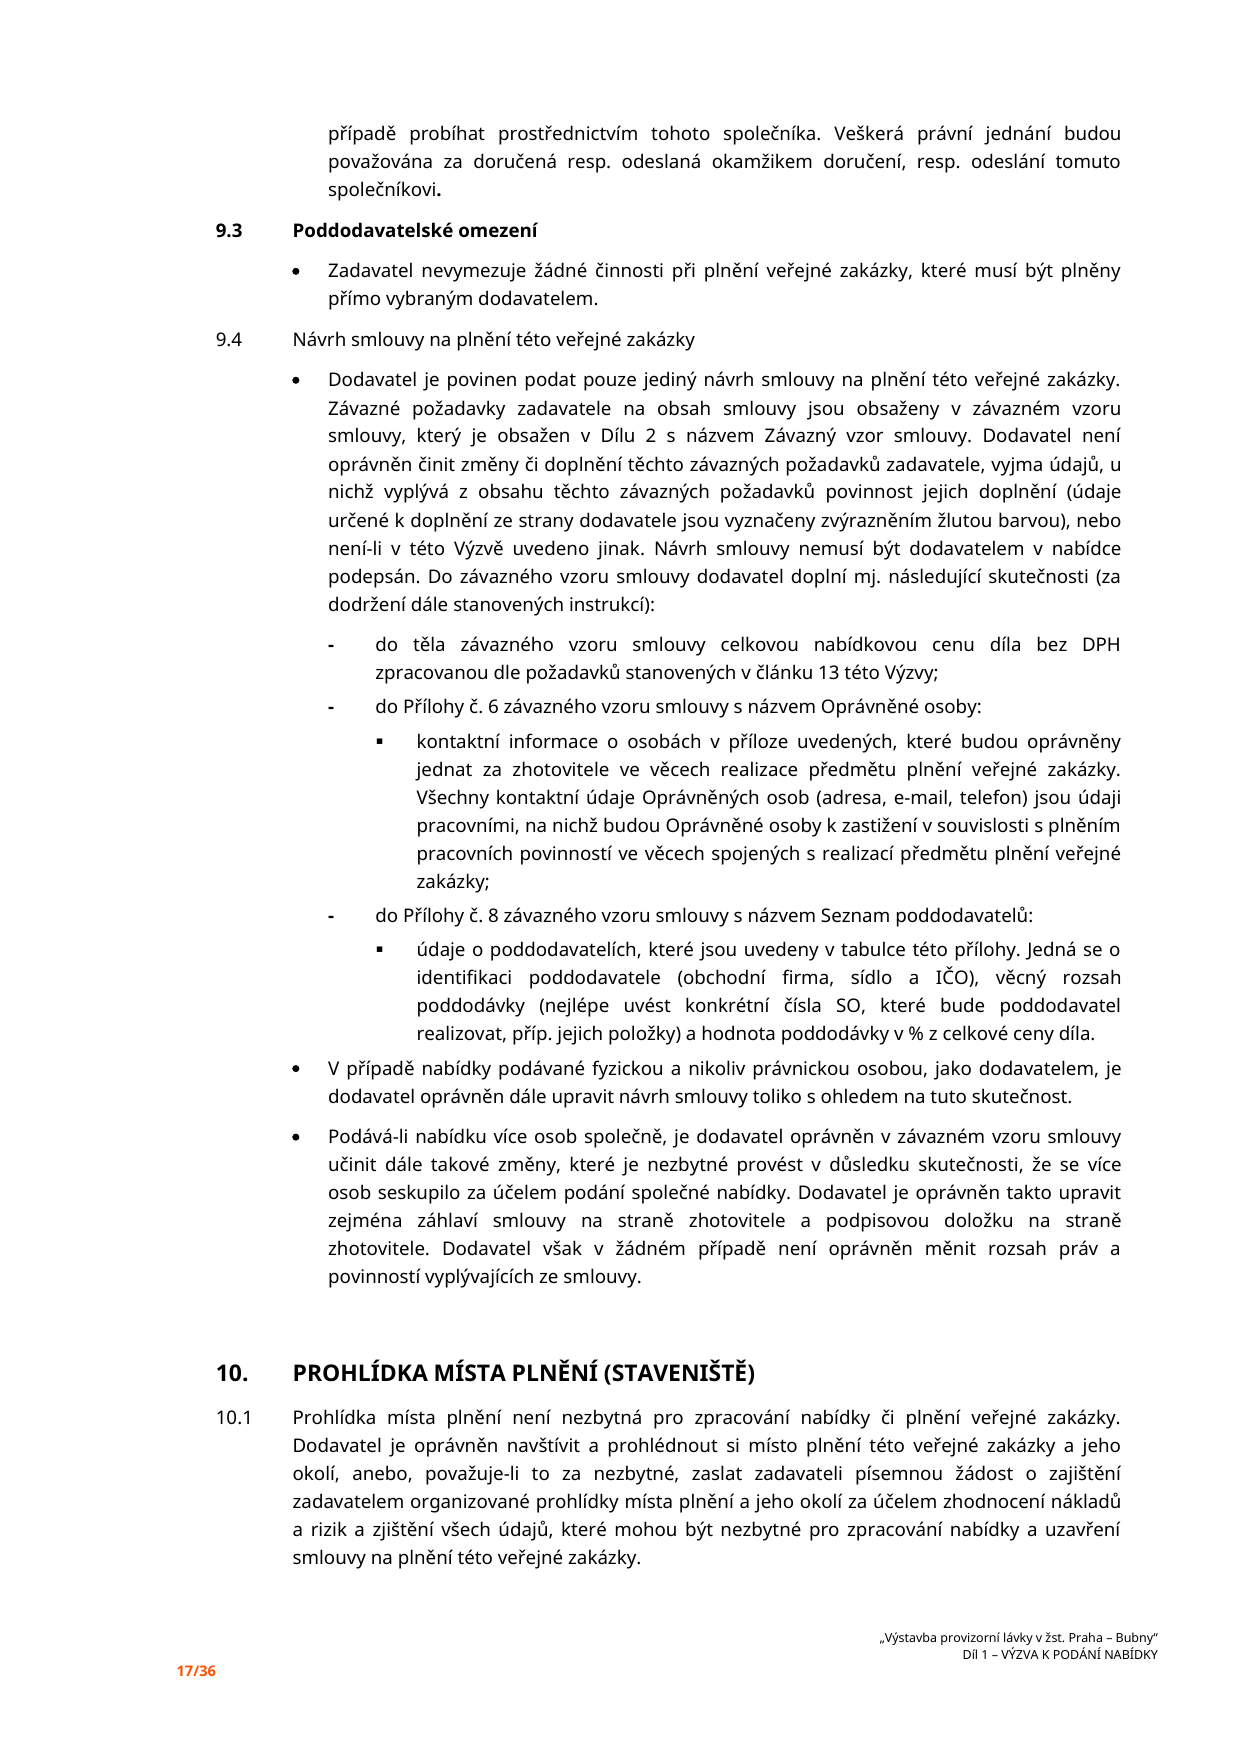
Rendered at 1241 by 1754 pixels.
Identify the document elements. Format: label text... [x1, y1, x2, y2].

text do Přílohy č. 6 závazného vzoru smlouvy s názvem Oprávněné osoby: [328, 694, 1122, 719]
text Dodavatel je povinen podat pouze jediný návrh smlouvy na plnění této veřejné zakázky. Závazné požadavky zadavatele na obsah smlouvy jsou obsaženy v závazném vzoru smlouvy, který je obsažen v Dílu 2 s názvem Závazný vzor smlouvy. Dodavatel není oprávněn činit změny či doplnění těchto závazných požadavků zadavatele, vyjma údajů, u nichž vyplývá z obsahu těchto závazných požadavků povinnost jejich doplnění (údaje určené k doplnění ze strany dodavatele jsou vyznačeny zvýrazněním žlutou barvou), nebo není-li v této Výzvě uvedeno jinak. Návrh smlouvy nemusí být dodavatelem v nabídce podepsán. Do závazného vzoru smlouvy dodavatel doplní mj. následující skutečnosti (za dodržení dále stanovených instrukcí): [292, 367, 1122, 616]
text V případě nabídky podávané fyzickou a nikoliv právnickou osobou, jako dodavatelem, je dodavatel oprávněn dále upravit návrh smlouvy toliko s ohledem na tuto skutečnost. [292, 1055, 1122, 1108]
text do těla závazného vzoru smlouvy celkovou nabídkovou cenu díla bez DPH zpracovanou dle požadavků stanovených v článku 13 této Výzvy; [328, 631, 1122, 685]
text Návrh smlouvy na plnění této veřejné zakázky [216, 326, 1122, 352]
text Zadavatel nevymezuje žádné činnosti při plnění veřejné zakázky, které musí být plněny přímo vybraným dodavatelem. [292, 258, 1122, 311]
text Podává-li nabídku více osob společně, je dodavatel oprávněn v závazném vzoru smlouvy učinit dále takové změny, které je nezbytné provést v důsledku skutečnosti, že se více osob seskupilo za účelem podání společné nabídky. Dodavatel je oprávněn takto upravit zejména záhlaví smlouvy na straně zhotovitele a podpisovou doložku na straně zhotovitele. Dodavatel však v žádném případě není oprávněn měnit rozsah práv a povinností vyplývajících ze smlouvy. [292, 1123, 1122, 1289]
text kontaktní informace o osobách v příloze uvedených, které budou oprávněny jednat za zhotovitele ve věcech realizace předmětu plnění veřejné zakázky. Všechny kontaktní údaje Oprávněných osob (adresa, e-mail, telefon) jsou údaji pracovními, na nichž budou Oprávněné osoby k zastižení v souvislosti s plněním pracovních povinností ve věcech spojených s realizací předmětu plnění veřejné zakázky; [375, 728, 1122, 894]
text Poddodavatelské omezení [216, 217, 1122, 243]
text Prohlídka místa plnění není nezbytná pro zpracování nabídky či plnění veřejné zakázky. Dodavatel je oprávněn navštívit a prohlédnout si místo plnění této veřejné zakázky a jeho okolí, anebo, považuje-li to za nezbytné, zaslat zadavateli písemnou žádost o zajištění zadavatelem organizované prohlídky místa plnění a jeho okolí za účelem zhodnocení nákladů a rizik a zjištění všech údajů, které mohou být nezbytné pro zpracování nabídky a uzavření smlouvy na plnění této veřejné zakázky. [216, 1404, 1122, 1570]
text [292, 121, 1122, 202]
text údaje o poddodavatelích, které jsou uvedeny v tabulce této přílohy. Jedná se o identifikaci poddodavatele (obchodní firma, sídlo a IČO), věcný rozsah poddodávky (nejlépe uvést konkrétní čísla SO, které bude poddodavatel realizovat, příp. jejich položky) a hodnota poddodávky v % z celkové ceny díla. [375, 937, 1122, 1046]
text PROHLÍDKA MÍSTA PLNĚNÍ (STAVENIŠTĚ) [216, 1357, 1122, 1388]
text do Přílohy č. 8 závazného vzoru smlouvy s názvem Seznam poddodavatelů: [328, 902, 1122, 928]
